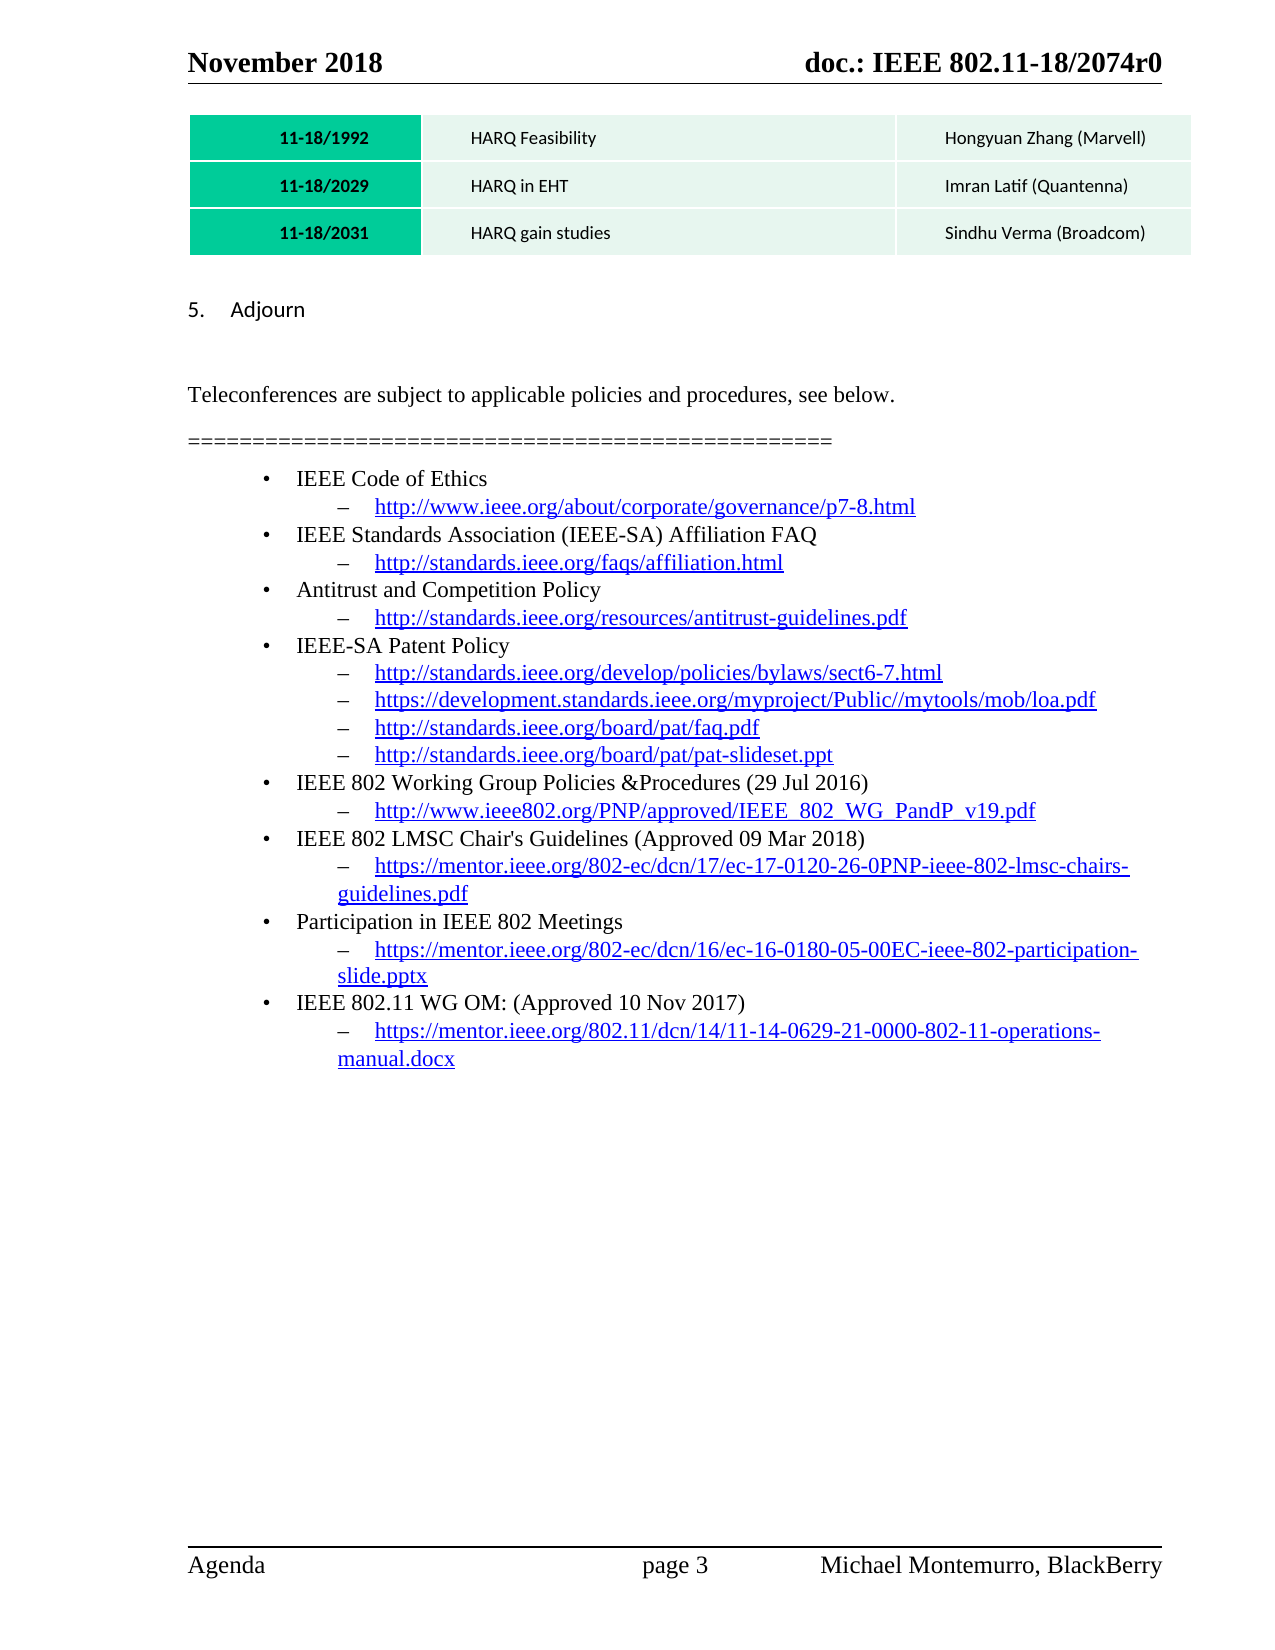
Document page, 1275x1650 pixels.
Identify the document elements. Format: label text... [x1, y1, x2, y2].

text • IEEE Standards Association (IEEE-SA) Affiliation FAQ [262, 521, 1162, 547]
text – http://standards.ieee.org/develop/policies/bylaws/sect6-7.html [337, 659, 1162, 685]
text • IEEE-SA Patent Policy [262, 632, 1162, 659]
text – http://standards.ieee.org/faqs/affiliation.html [337, 548, 1162, 575]
table_cell 11-18/1992 [190, 115, 421, 160]
text • IEEE 802 Working Group Policies &Procedures (29 Jul 2016) [262, 769, 1162, 795]
text – https://development.standards.ieee.org/myproject/Public//mytools/mob/loa.pdf [337, 687, 1162, 713]
list 5. Adjourn [187, 295, 1162, 323]
text ================================================== [187, 428, 1162, 454]
text – http://standards.ieee.org/board/pat/faq.pdf [337, 714, 1162, 741]
text – http://www.ieee802.org/PNP/approved/IEEE_802_WG_PandP_v19.pdf [337, 797, 1162, 823]
text • IEEE 802.11 WG OM: (Approved 10 Nov 2017) [262, 989, 1162, 1015]
table_cell 11-18/2029 [190, 162, 421, 207]
text – http://standards.ieee.org/resources/antitrust-guidelines.pdf [337, 604, 1162, 631]
text – https://mentor.ieee.org/802-ec/dcn/17/ec-17-0120-26-0PNP-ieee-802-lmsc-chairs-guidelines.pdf [337, 852, 1162, 907]
table_cell Hongyuan Zhang (Marvell) [897, 115, 1191, 160]
text – https://mentor.ieee.org/802.11/dcn/14/11-14-0629-21-0000-802-11-operations-manual.docx [337, 1017, 1162, 1071]
table_cell Sindhu Verma (Broadcom) [897, 209, 1191, 255]
text • IEEE Code of Ethics [262, 465, 1162, 491]
text – https://mentor.ieee.org/802-ec/dcn/16/ec-16-0180-05-00EC-ieee-802-participation-slide.pptx [337, 936, 1162, 989]
table_cell HARQ in EHT [423, 162, 895, 207]
text • Participation in IEEE 802 Meetings [262, 908, 1162, 935]
text Teleconferences are subject to applicable policies and procedures, see below. [187, 381, 1162, 407]
table_cell 11-18/2031 [190, 209, 421, 255]
table_cell Imran Latif (Quantenna) [897, 162, 1191, 207]
text • Antitrust and Competition Policy [262, 576, 1162, 603]
table_cell HARQ gain studies [423, 209, 895, 255]
text – http://standards.ieee.org/board/pat/pat-slideset.ppt [337, 741, 1162, 767]
table_cell HARQ Feasibility [423, 115, 895, 160]
text – http://www.ieee.org/about/corporate/governance/p7-8.html [337, 493, 1162, 519]
text • IEEE 802 LMSC Chair's Guidelines (Approved 09 Mar 2018) [262, 824, 1162, 851]
